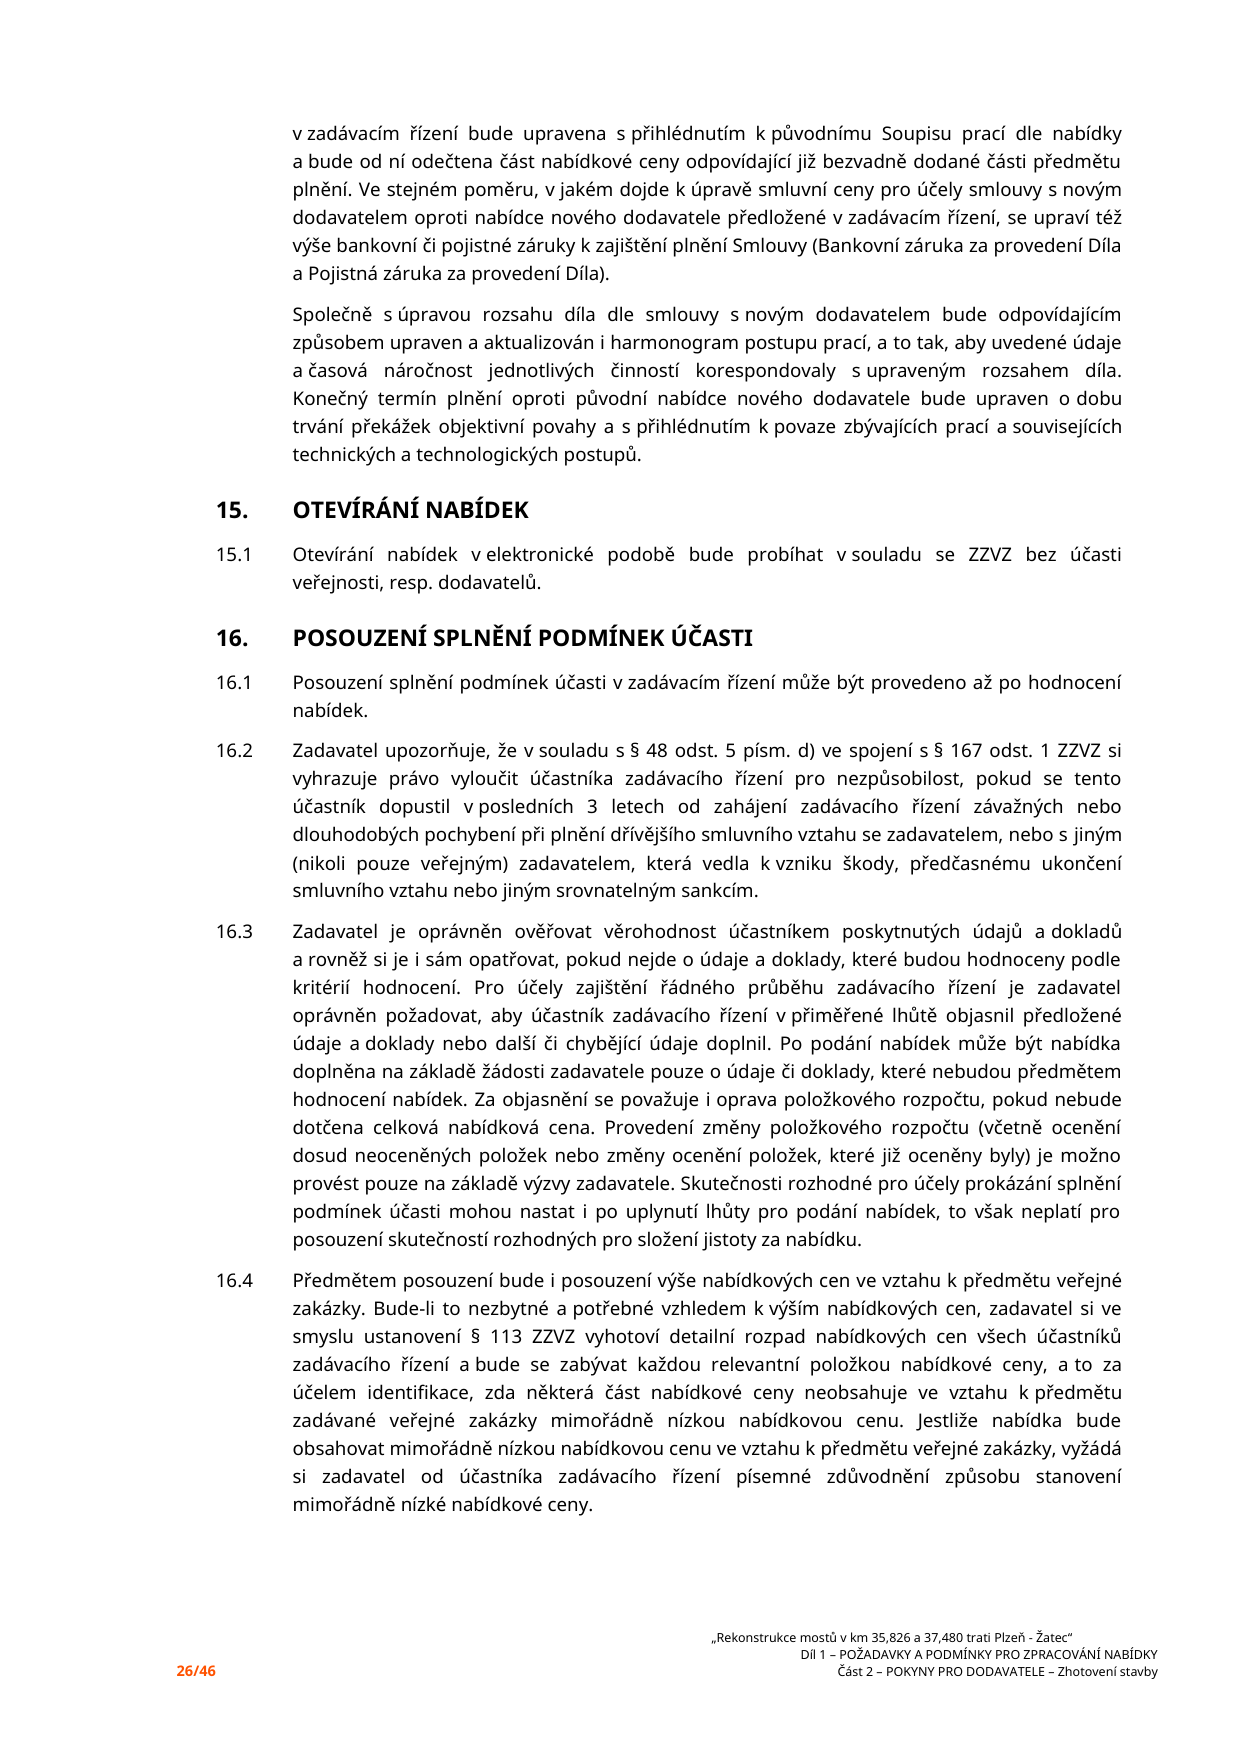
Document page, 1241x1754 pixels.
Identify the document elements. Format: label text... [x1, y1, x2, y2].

text Předmětem posouzení bude i posouzení výše nabídkových cen ve vztahu k předmětu veřejné zakázky. Bude-li to nezbytné a potřebné vzhledem k výším nabídkových cen, zadavatel si ve smyslu ustanovení § 113 ZZVZ vyhotoví detailní rozpad nabídkových cen všech účastníků zadávacího řízení a bude se zabývat každou relevantní položkou nabídkové ceny, a to za účelem identifikace, zda některá část nabídkové ceny neobsahuje ve vztahu k předmětu zadávané veřejné zakázky mimořádně nízkou nabídkovou cenu. Jestliže nabídka bude obsahovat mimořádně nízkou nabídkovou cenu ve vztahu k předmětu veřejné zakázky, vyžádá si zadavatel od účastníka zadávacího řízení písemné zdůvodnění způsobu stanovení mimořádně nízké nabídkové ceny. [216, 1267, 1122, 1517]
text POSOUZENÍ SPLNĚNÍ PODMÍNEK ÚČASTI [216, 622, 1122, 653]
text OTEVÍRÁNÍ NABÍDEK [216, 494, 1122, 526]
text Zadavatel je oprávněn ověřovat věrohodnost účastníkem poskytnutých údajů a dokladů a rovněž si je i sám opatřovat, pokud nejde o údaje a doklady, které budou hodnoceny podle kritérií hodnocení. Pro účely zajištění řádného průběhu zadávacího řízení je zadavatel oprávněn požadovat, aby účastník zadávacího řízení v přiměřené lhůtě objasnil předložené údaje a doklady nebo další či chybějící údaje doplnil. Po podání nabídek může být nabídka doplněna na základě žádosti zadavatele pouze o údaje či doklady, které nebudou předmětem hodnocení nabídek. Za objasnění se považuje i oprava položkového rozpočtu, pokud nebude dotčena celková nabídková cena. Provedení změny položkového rozpočtu (včetně ocenění dosud neoceněných položek nebo změny ocenění položek, které již oceněny byly) je možno provést pouze na základě výzvy zadavatele. Skutečnosti rozhodné pro účely prokázání splnění podmínek účasti mohou nastat i po uplynutí lhůty pro podání nabídek, to však neplatí pro posouzení skutečností rozhodných pro složení jistoty za nabídku. [216, 918, 1122, 1252]
text Otevírání nabídek v elektronické podobě bude probíhat v souladu se ZZVZ bez účasti veřejnosti, resp. dodavatelů. [216, 541, 1122, 595]
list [292, 121, 1122, 286]
text Posouzení splnění podmínek účasti v zadávacím řízení může být provedeno až po hodnocení nabídek. [216, 669, 1122, 723]
list Společně s úpravou rozsahu díla dle smlouvy s novým dodavatelem bude odpovídajícím způsobem upraven a aktualizován i harmonogram postupu prací, a to tak, aby uvedené údaje a časová náročnost jednotlivých činností korespondovaly s upraveným rozsahem díla. Konečný termín plnění oproti původní nabídce nového dodavatele bude upraven o dobu trvání překážek objektivní povahy a s přihlédnutím k povaze zbývajících prací a souvisejících technických a technologických postupů. [292, 301, 1122, 467]
text Zadavatel upozorňuje, že v souladu s § 48 odst. 5 písm. d) ve spojení s § 167 odst. 1 ZZVZ si vyhrazuje právo vyloučit účastníka zadávacího řízení pro nezpůsobilost, pokud se tento účastník dopustil v posledních 3 letech od zahájení zadávacího řízení závažných nebo dlouhodobých pochybení při plnění dřívějšího smluvního vztahu se zadavatelem, nebo s jiným (nikoli pouze veřejným) zadavatelem, která vedla k vzniku škody, předčasnému ukončení smluvního vztahu nebo jiným srovnatelným sankcím. [216, 738, 1122, 903]
